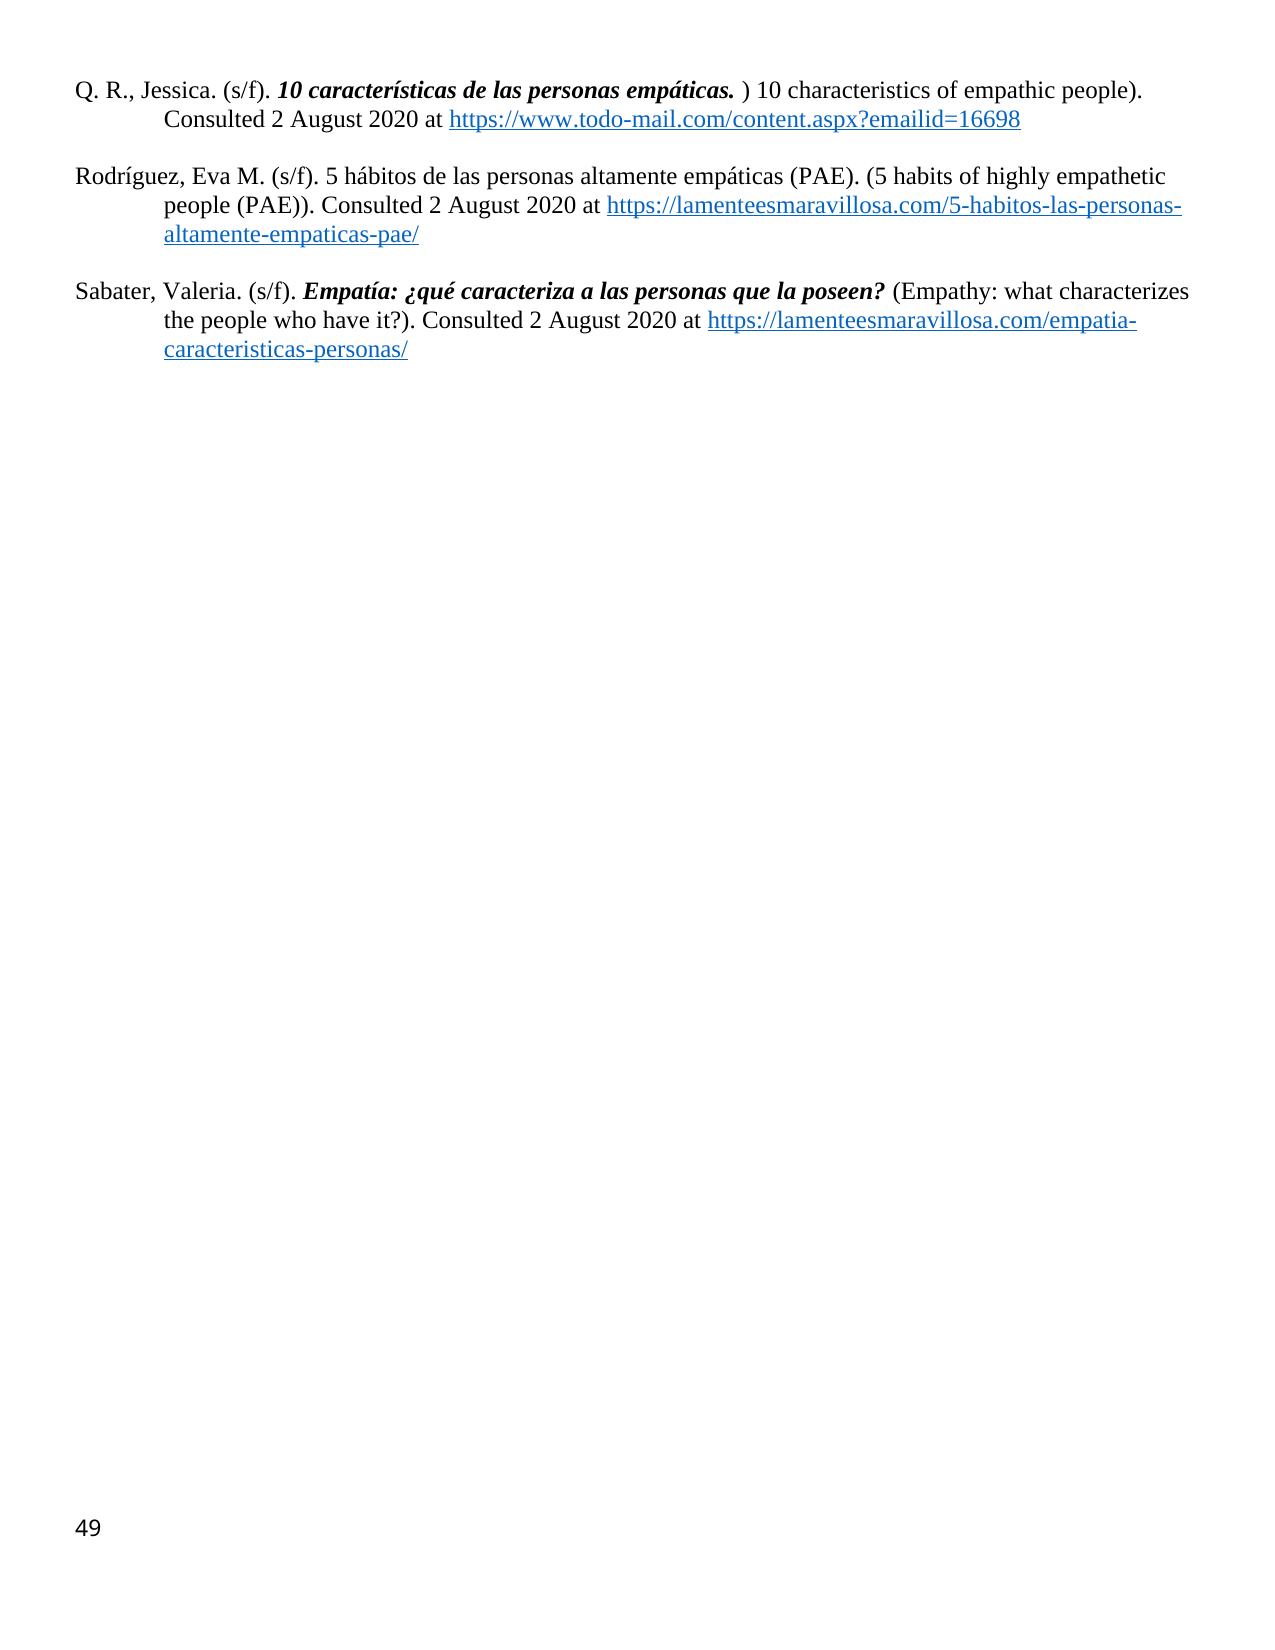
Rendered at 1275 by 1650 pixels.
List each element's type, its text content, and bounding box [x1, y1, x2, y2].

text Rodríguez, Eva M. (s/f). 5 hábitos de las personas altamente empáticas (PAE). (5 habits of highly empathetic people (PAE)). Consulted 2 August 2020 at https://lamenteesmaravillosa.com/5-habitos-las-personas-altamente-empaticas-pae/ [75, 161, 1200, 247]
text Q. R., Jessica. (s/f). 10 características de las personas empáticas. ) 10 characteristics of empathic people). Consulted 2 August 2020 at https://www.todo-mail.com/content.aspx?emailid=16698 [75, 75, 1200, 132]
text Sabater, Valeria. (s/f). Empatía: ¿qué caracteriza a las personas que la poseen? (Empathy: what characterizes the people who have it?). Consulted 2 August 2020 at https://lamenteesmaravillosa.com/empatia-caracteristicas-personas/ [75, 276, 1200, 362]
